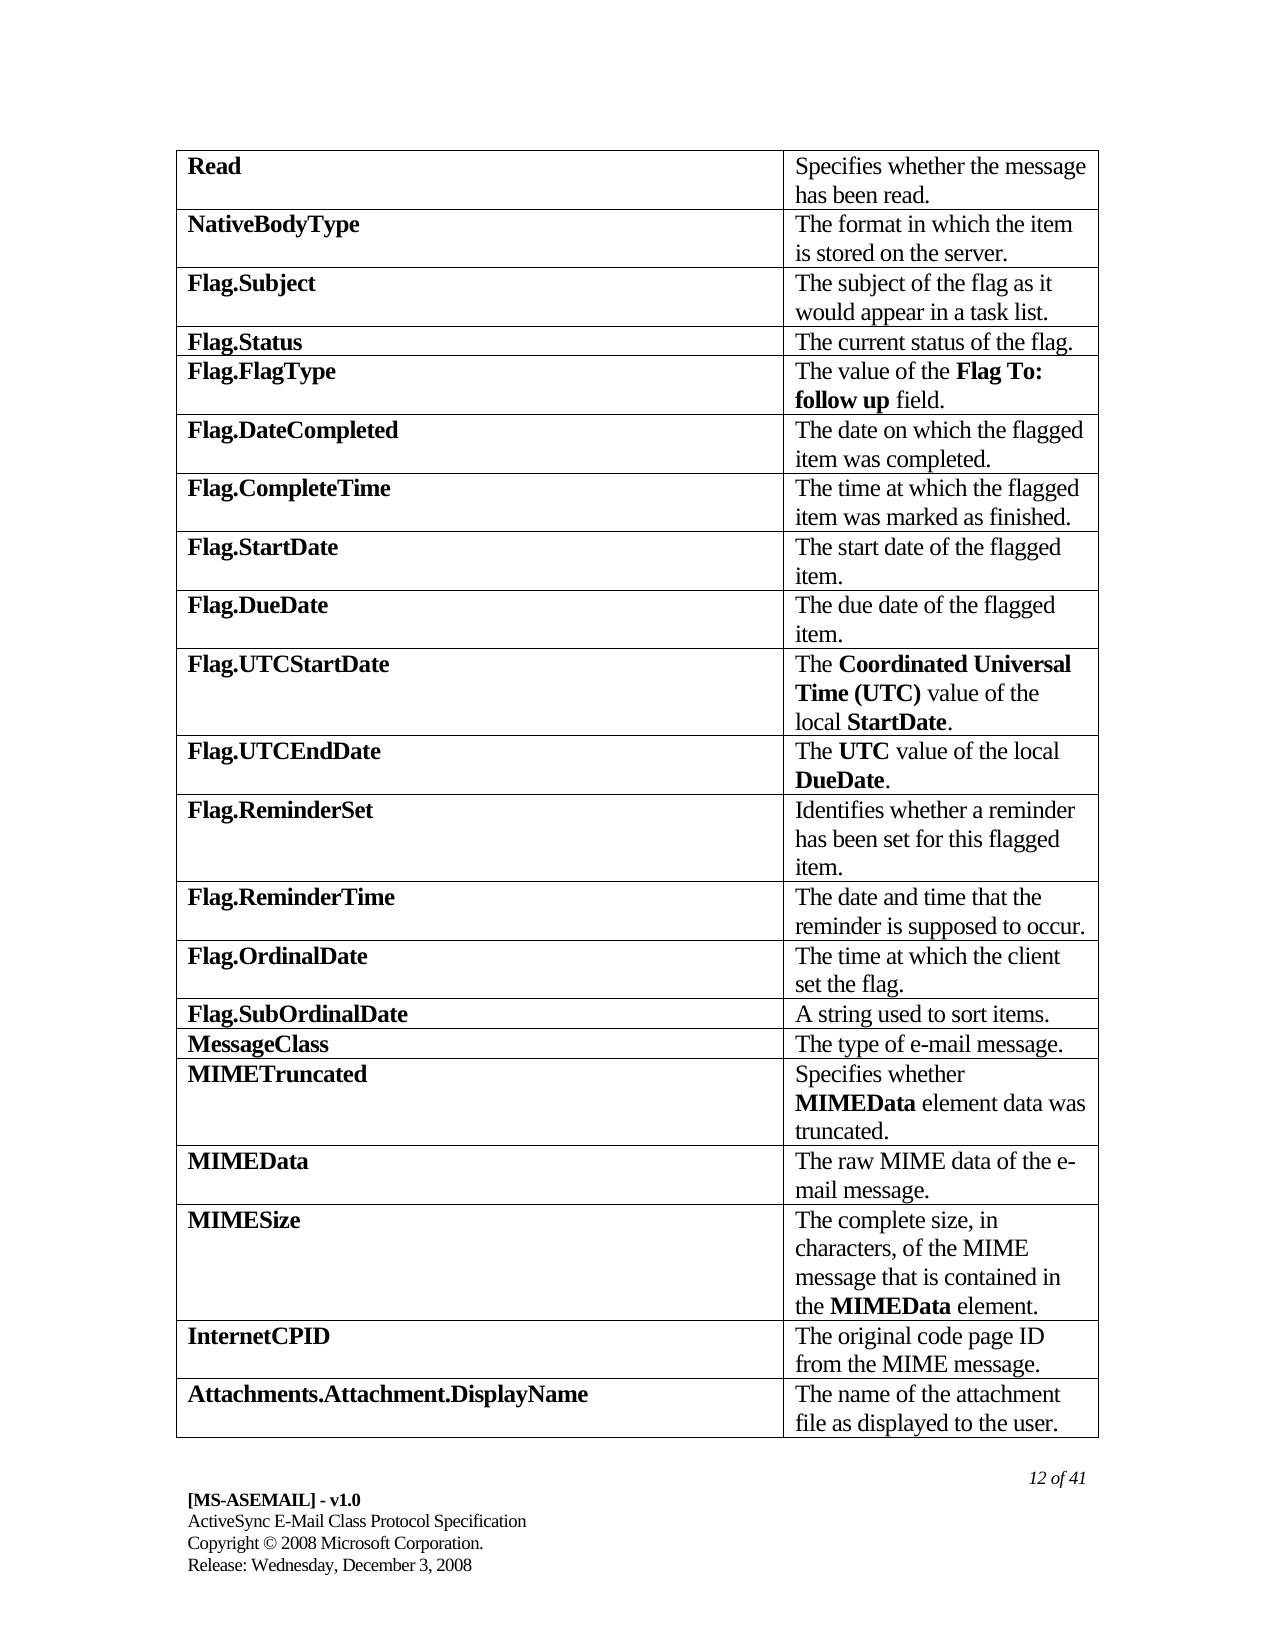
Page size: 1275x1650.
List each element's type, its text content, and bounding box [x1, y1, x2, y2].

table_cell Flag.SubOrdinalDate [177, 999, 783, 1028]
table_cell A string used to sort items. [784, 999, 1098, 1028]
table_cell NativeBodyType [177, 210, 783, 267]
table_cell The subject of the flag as it would appear in a task list. [784, 268, 1098, 326]
table_cell MIMEData [177, 1146, 783, 1204]
table_cell The value of the Flag To: follow up field. [784, 356, 1098, 414]
table_cell Flag.Status [177, 327, 783, 355]
table_cell MessageClass [177, 1029, 783, 1058]
table_cell Flag.DateCompleted [177, 415, 783, 472]
table_cell Flag.ReminderSet [177, 795, 783, 881]
table_cell Flag.ReminderTime [177, 882, 783, 940]
table_cell Attachments.Attachment.DisplayName [177, 1379, 783, 1437]
table_cell The due date of the flagged item. [784, 591, 1098, 648]
table_cell Flag.DueDate [177, 591, 783, 648]
table_cell Flag.Subject [177, 268, 783, 326]
table_cell Specifies whether the message has been read. [784, 151, 1098, 208]
table_cell The current status of the flag. [784, 327, 1098, 355]
table_cell The format in which the item is stored on the server. [784, 210, 1098, 267]
table_cell The Coordinated Universal Time (UTC) value of the local StartDate. [784, 649, 1098, 735]
table_cell Flag.OrdinalDate [177, 941, 783, 998]
table_cell The date and time that the reminder is supposed to occur. [784, 882, 1098, 940]
table_cell MIMESize [177, 1205, 783, 1320]
table_cell Read [177, 151, 783, 208]
table_cell The name of the attachment file as displayed to the user. [784, 1379, 1098, 1437]
table_cell The raw MIME data of the e-mail message. [784, 1146, 1098, 1204]
table_cell Flag.UTCEndDate [177, 736, 783, 794]
table_cell Flag.StartDate [177, 532, 783, 589]
table_cell Flag.CompleteTime [177, 474, 783, 531]
table_cell Flag.FlagType [177, 356, 783, 414]
table_cell The time at which the client set the flag. [784, 941, 1098, 998]
table_cell The original code page ID from the MIME message. [784, 1321, 1098, 1378]
table_cell The start date of the flagged item. [784, 532, 1098, 589]
table_cell MIMETruncated [177, 1059, 783, 1145]
table_cell The type of e-mail message. [784, 1029, 1098, 1058]
table_cell The date on which the flagged item was completed. [784, 415, 1098, 472]
table_cell Flag.UTCStartDate [177, 649, 783, 735]
table_cell The complete size, in characters, of the MIME message that is contained in the MIMEData element. [784, 1205, 1098, 1320]
table_cell The time at which the flagged item was marked as finished. [784, 474, 1098, 531]
table_cell Specifies whether MIMEData element data was truncated. [784, 1059, 1098, 1145]
table_cell Identifies whether a reminder has been set for this flagged item. [784, 795, 1098, 881]
table_cell InternetCPID [177, 1321, 783, 1378]
table_cell The UTC value of the local DueDate. [784, 736, 1098, 794]
